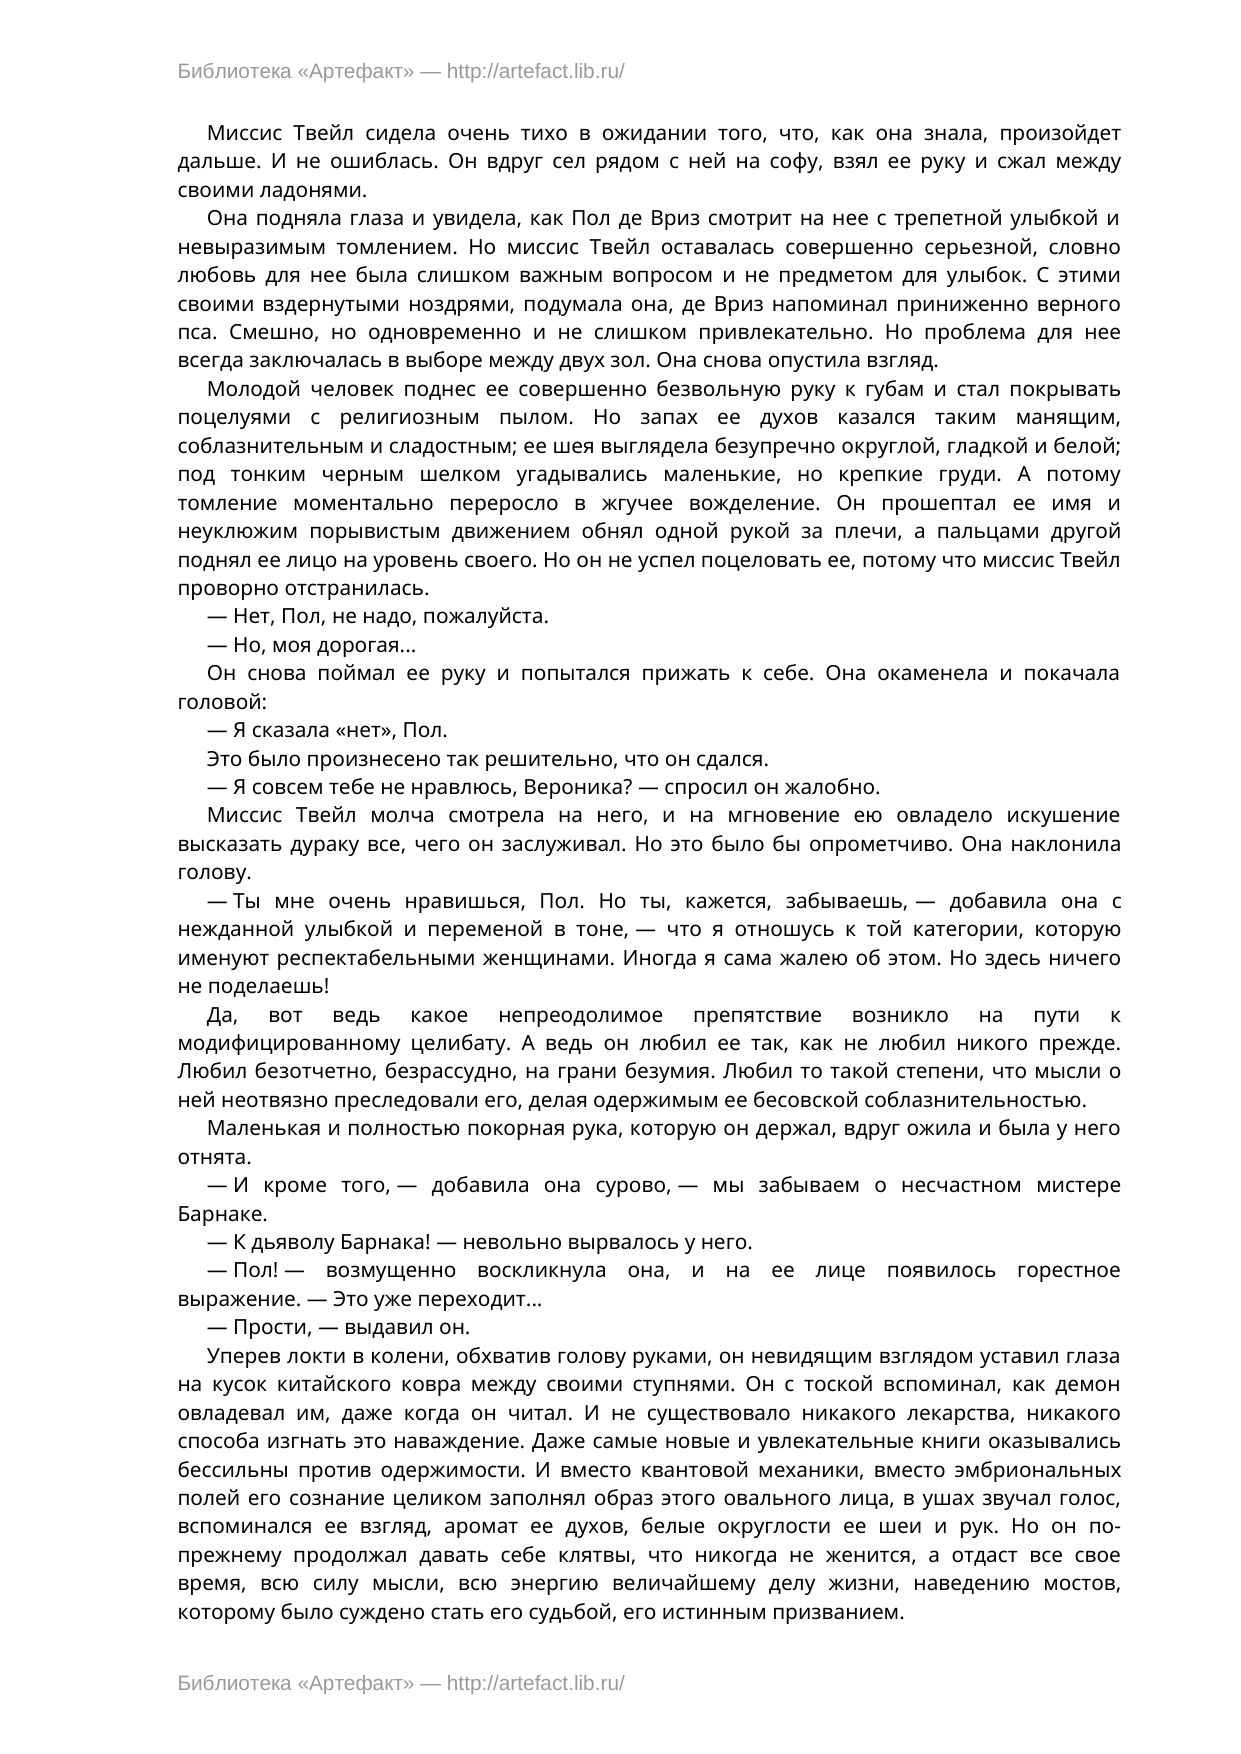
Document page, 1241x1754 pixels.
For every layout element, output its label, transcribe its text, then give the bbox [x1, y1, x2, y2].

text Она подняла глаза и увидела, как Пол де Вриз смотрит на нее с трепетной улыбкой и невыразимым томлением. Но миссис Твейл оставалась совершенно серьезной, словно любовь для нее была слишком важным вопросом и не предметом для улыбок. С этими своими вздернутыми ноздрями, подумала она, де Вриз напоминал приниженно верного пса. Смешно, но одновременно и не слишком привлекательно. Но проблема для нее всегда заключалась в выборе между двух зол. Она снова опустила взгляд. [177, 203, 1122, 374]
text — Я сказала «нет», Пол. [177, 715, 1122, 744]
text — Прости, — выдавил он. [177, 1312, 1122, 1341]
text Уперев локти в колени, обхватив голову руками, он невидящим взглядом уставил глаза на кусок китайского ковра между своими ступнями. Он с тоской вспоминал, как демон овладевал им, даже когда он читал. И не существовало никакого лекарства, никакого способа изгнать это наваждение. Даже самые новые и увлекательные книги оказывались бессильны против одержимости. И вместо квантовой механики, вместо эмбриональных полей его сознание целиком заполнял образ этого овального лица, в ушах звучал голос, вспоминался ее взгляд, аромат ее духов, белые округлости ее шеи и рук. Но он по-прежнему продолжал давать себе клятвы, что никогда не женится, а отдаст все свое время, всю силу мысли, всю энергию величайшему делу жизни, наведению мостов, которому было суждено стать его судьбой, его истинным призванием. [177, 1341, 1122, 1625]
text — Я совсем тебе не нравлюсь, Вероника? — спросил он жалобно. [177, 772, 1122, 801]
text — Нет, Пол, не надо, пожалуйста. [177, 602, 1122, 630]
text — Пол! — возмущенно воскликнула она, и на ее лице появилось горестное выражение. — Это уже переходит... [177, 1256, 1122, 1312]
text Это было произнесено так решительно, что он сдался. [177, 744, 1122, 772]
text — Ты мне очень нравишься, Пол. Но ты, кажется, забываешь, — добавила она с нежданной улыбкой и переменой в тоне, — что я отношусь к той категории, которую именуют респектабельными женщинами. Иногда я сама жалею об этом. Но здесь ничего не поделаешь! [177, 886, 1122, 1000]
text Маленькая и полностью покорная рука, которую он держал, вдруг ожила и была у него отнята. [177, 1113, 1122, 1170]
text — К дьяволу Барнака! — невольно вырвалось у него. [177, 1227, 1122, 1256]
text Он снова поймал ее руку и попытался прижать к себе. Она окаменела и покачала головой: [177, 658, 1122, 715]
text Да, вот ведь какое непреодолимое препятствие возникло на пути к модифицированному целибату. А ведь он любил ее так, как не любил никого прежде. Любил безотчетно, безрассудно, на грани безумия. Любил то такой степени, что мысли о ней неотвязно преследовали его, делая одержимым ее бесовской соблазнительностью. [177, 1000, 1122, 1113]
text Молодой человек поднес ее совершенно безвольную руку к губам и стал покрывать поцелуями с религиозным пылом. Но запах ее духов казался таким манящим, соблазнительным и сладостным; ее шея выглядела безупречно округлой, гладкой и белой; под тонким черным шелком угадывались маленькие, но крепкие груди. А потому томление моментально переросло в жгучее вожделение. Он прошептал ее имя и неуклюжим порывистым движением обнял одной рукой за плечи, а пальцами другой поднял ее лицо на уровень своего. Но он не успел поцеловать ее, потому что миссис Твейл проворно отстранилась. [177, 374, 1122, 602]
text Миссис Твейл молча смотрела на него, и на мгновение ею овладело искушение высказать дураку все, чего он заслуживал. Но это было бы опрометчиво. Она наклонила голову. [177, 801, 1122, 886]
text — И кроме того, — добавила она сурово, — мы забываем о несчастном мистере Барнаке. [177, 1170, 1122, 1227]
text Миссис Твейл сидела очень тихо в ожидании того, что, как она знала, произойдет дальше. И не ошиблась. Он вдруг сел рядом с ней на софу, взял ее руку и сжал между своими ладонями. [177, 118, 1122, 203]
text — Но, моя дорогая... [177, 630, 1122, 658]
